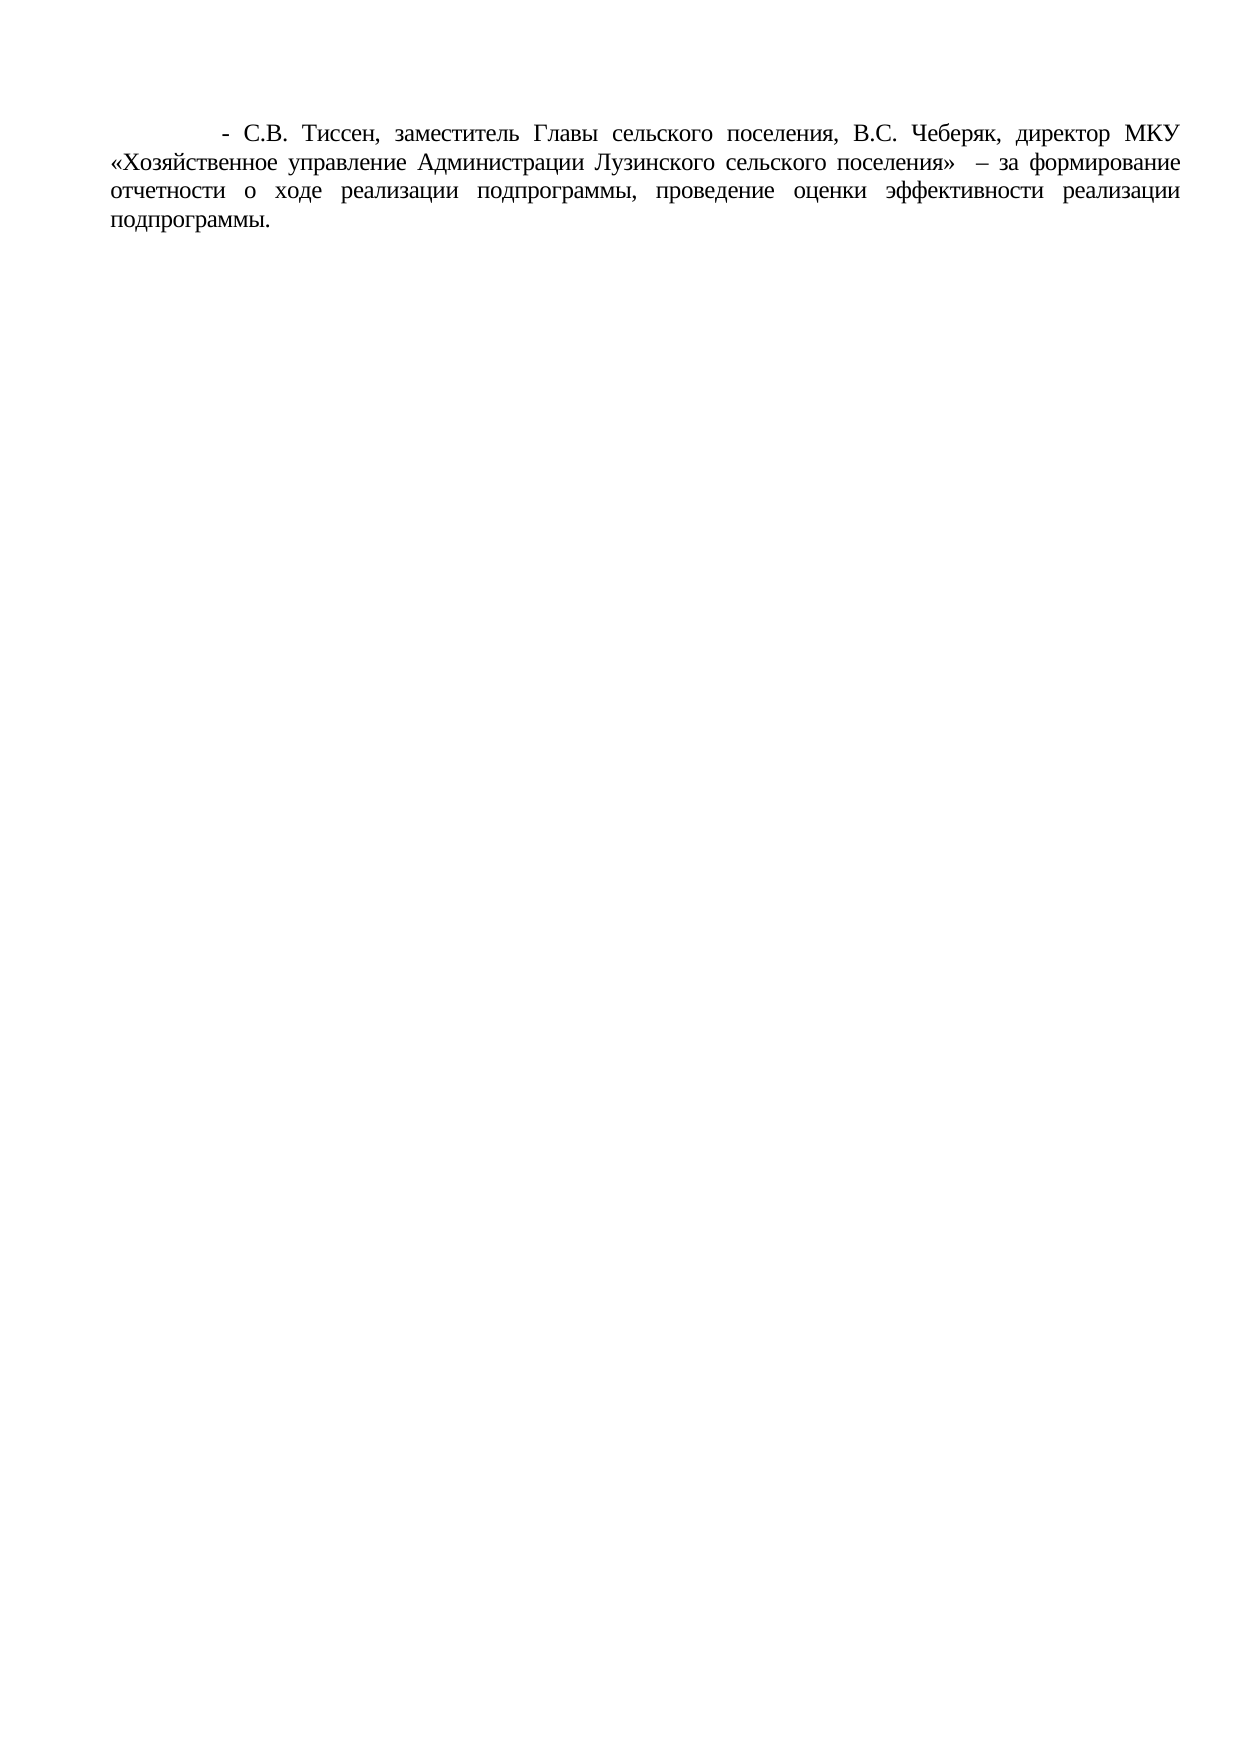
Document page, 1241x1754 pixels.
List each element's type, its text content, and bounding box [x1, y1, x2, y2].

text - С.В. Тиссен, заместитель Главы сельского поселения, В.С. Чеберяк, директор МКУ «Хозяйственное управление Администрации Лузинского сельского поселения» – за формирование отчетности о ходе реализации подпрограммы, проведение оценки эффективности реализации подпрограммы. [110, 118, 1181, 233]
